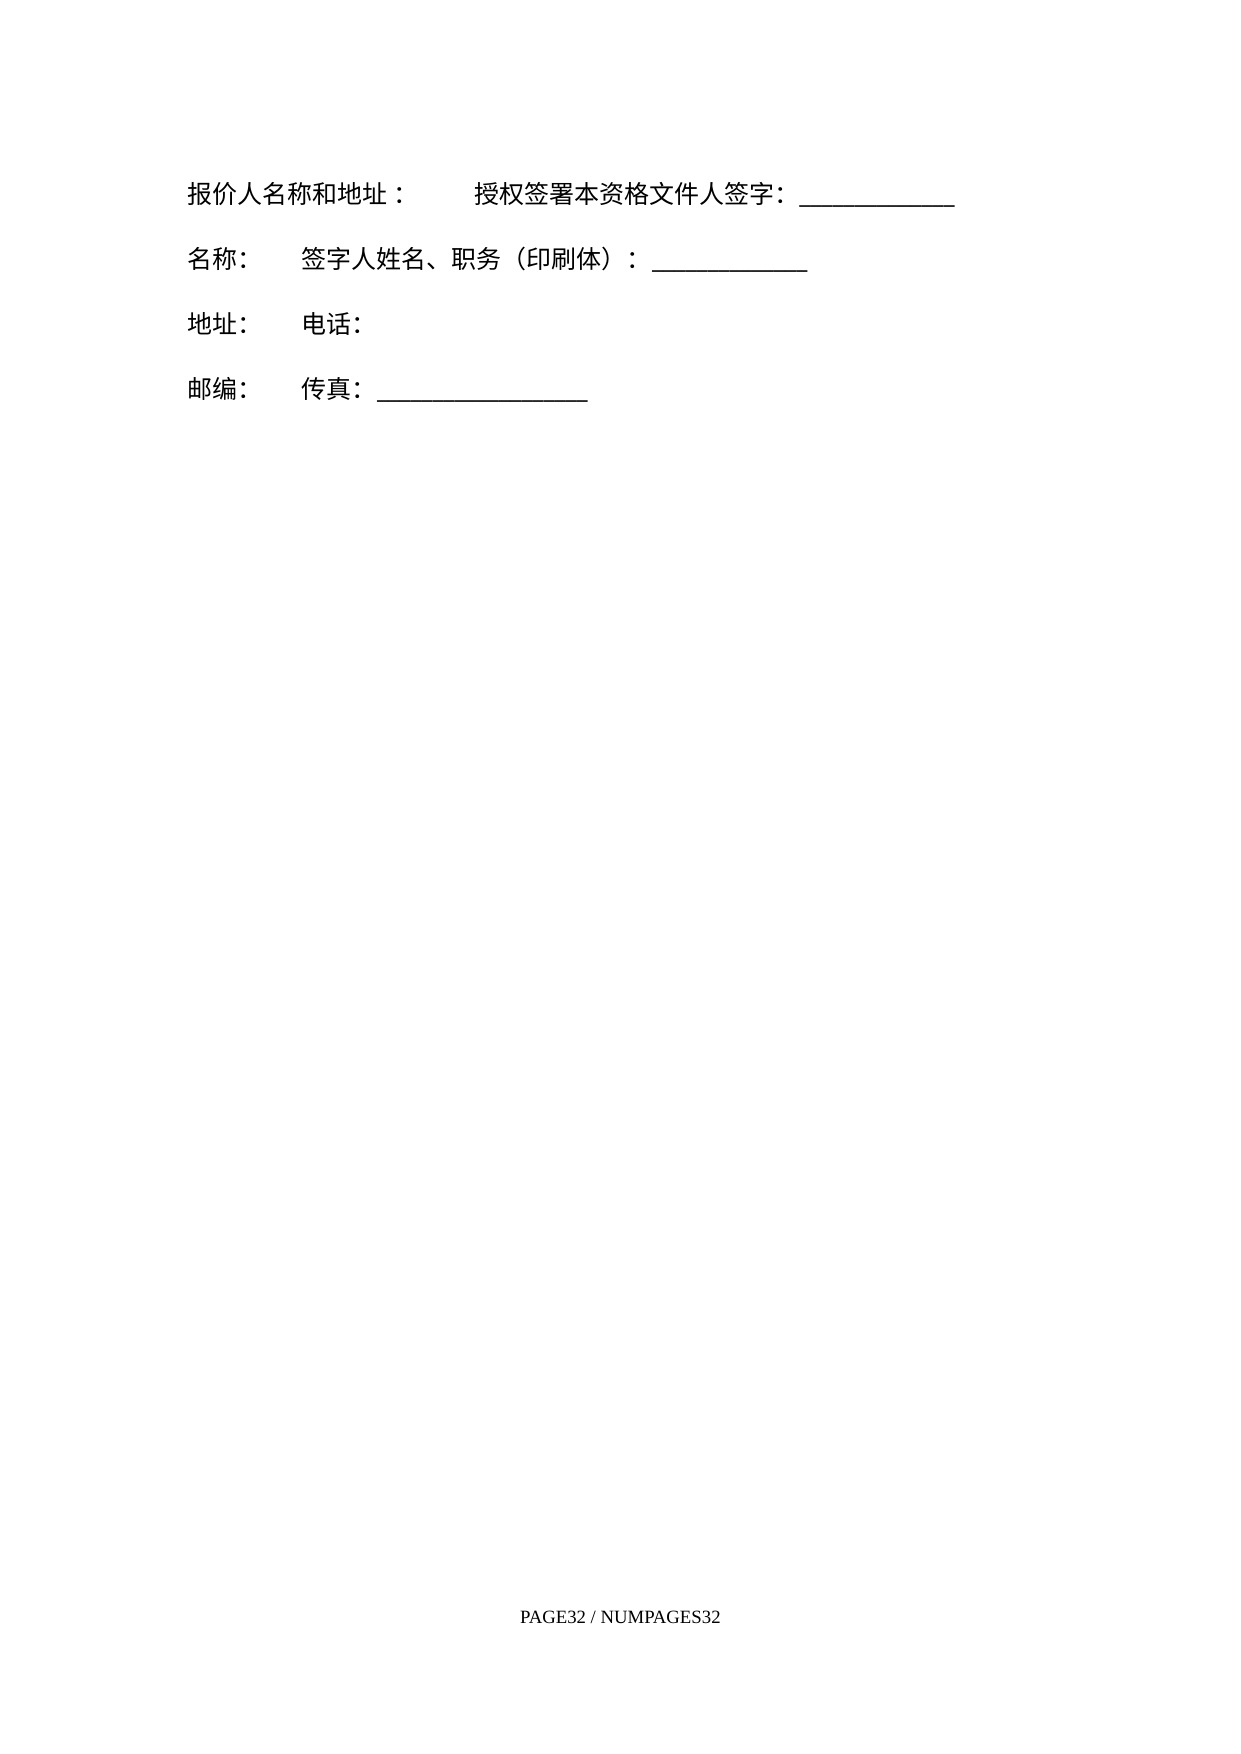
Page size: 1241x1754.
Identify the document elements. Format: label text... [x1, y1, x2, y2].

text 报价人名称和地址 ： 授权签署本资格文件人签字：______________ [187, 160, 1053, 225]
text 名称： 签字人姓名、职务（印刷体）：______________ [187, 225, 1053, 290]
text 地址： 电话： [187, 290, 1053, 355]
text 邮编： 传真：___________________ [187, 355, 1053, 420]
